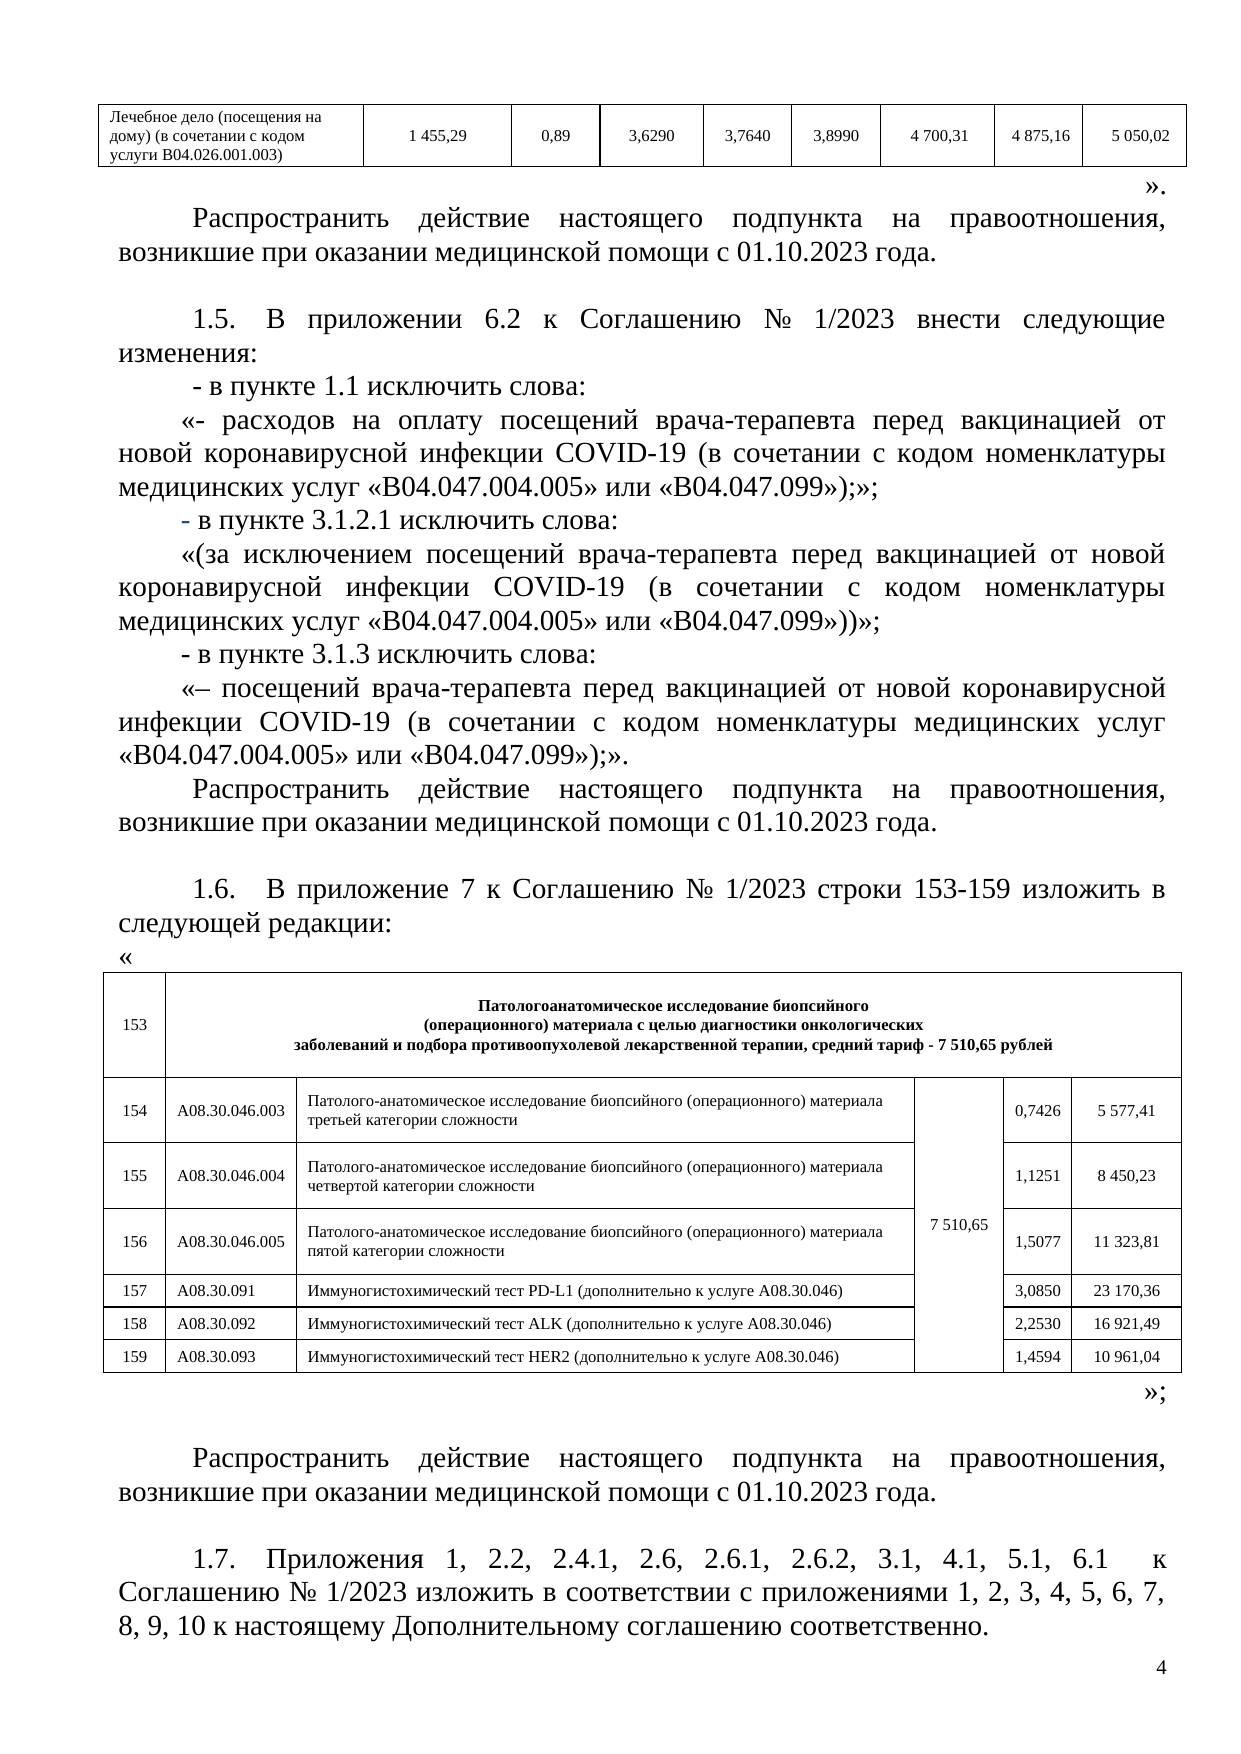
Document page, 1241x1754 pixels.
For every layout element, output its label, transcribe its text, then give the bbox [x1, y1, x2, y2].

table_cell 1,1251 [1004, 1143, 1071, 1208]
text - в пункте 3.1.2.1 исключить слова: [118, 502, 1167, 536]
table_cell Патолого-анатомическое исследование биопсийного (операционного) материала пятой категории сложности [297, 1209, 914, 1273]
table_cell Иммуногистохимический тест ALK (дополнительно к услуге А08.30.046) [297, 1308, 914, 1339]
table_cell A08.30.092 [166, 1308, 296, 1339]
table_cell 1,4594 [1004, 1340, 1071, 1372]
table_cell 5 577,41 [1072, 1078, 1181, 1142]
table_cell 159 [104, 1340, 165, 1372]
table_cell 1,5077 [1004, 1209, 1071, 1273]
table_cell 3,0850 [1004, 1275, 1071, 1306]
table_cell Лечебное дело (посещения на дому) (в сочетании с кодом услуги B04.026.001.003) [99, 105, 363, 166]
text «- расходов на оплату посещений врача-терапевта перед вакцинацией от новой коронавирусной инфекции COVID-19 (в сочетании с кодом номенклатуры медицинских услуг «B04.047.004.005» или «B04.047.099»);»; [118, 402, 1167, 502]
table_cell Иммуногистохимический тест PD-L1 (дополнительно к услуге А08.30.046) [297, 1275, 914, 1306]
text « [118, 938, 1167, 972]
list Распространить действие настоящего подпункта на правоотношения, возникшие при оказании медицинской помощи с 01.10.2023 года. [118, 201, 1167, 268]
table_cell 1 455,29 [364, 105, 511, 166]
table_cell Иммуногистохимический тест HER2 (дополнительно к услуге А08.30.046) [297, 1340, 914, 1372]
table_header Патологоанатомическое исследование биопсийного (операционного) материала с целью диагностики онкологических заболеваний и подбора противоопухолевой лекарственной терапии, средний тариф - 7 510,65 рублей [166, 973, 1181, 1077]
list - в пункте 1.1 исключить слова: [192, 368, 1167, 402]
text «– посещений врача-терапевта перед вакцинацией от новой коронавирусной инфекции COVID-19 (в сочетании с кодом номенклатуры медицинских услуг «B04.047.004.005» или «B04.047.099»);». [118, 670, 1167, 771]
table_cell 23 170,36 [1072, 1275, 1181, 1306]
table_cell Патолого-анатомическое исследование биопсийного (операционного) материала третьей категории сложности [297, 1078, 914, 1142]
table_cell 157 [104, 1275, 165, 1306]
table_cell Патолого-анатомическое исследование биопсийного (операционного) материала четвертой категории сложности [297, 1143, 914, 1208]
table_cell 11 323,81 [1072, 1209, 1181, 1273]
table_cell A08.30.046.005 [166, 1209, 296, 1273]
table_cell 10 961,04 [1072, 1340, 1181, 1372]
table_cell 0,89 [512, 105, 599, 166]
table_cell 7 510,65 [915, 1078, 1003, 1372]
text »; [118, 1373, 1167, 1407]
list Распространить действие настоящего подпункта на правоотношения, возникшие при оказании медицинской помощи с 01.10.2023 года. [118, 1440, 1167, 1507]
table_cell 4 700,31 [881, 105, 994, 166]
table_cell A08.30.046.004 [166, 1143, 296, 1208]
list Распространить действие настоящего подпункта на правоотношения, возникшие при оказании медицинской помощи с 01.10.2023 года. [118, 771, 1167, 838]
table_cell 5 050,02 [1083, 105, 1186, 166]
list Приложения 1, 2.2, 2.4.1, 2.6, 2.6.1, 2.6.2, 3.1, 4.1, 5.1, 6.1 к Соглашению № 1/2023 изложить в соответствии с приложениями 1, 2, 3, 4, 5, 6, 7, 8, 9, 10 к настоящему Дополнительному соглашению соответственно. [118, 1541, 1167, 1641]
table_cell A08.30.046.003 [166, 1078, 296, 1142]
table_cell 4 875,16 [995, 105, 1082, 166]
table_cell 16 921,49 [1072, 1308, 1181, 1339]
text «(за исключением посещений врача-терапевта перед вакцинацией от новой коронавирусной инфекции COVID-19 (в сочетании с кодом номенклатуры медицинских услуг «B04.047.004.005» или «B04.047.099»))»; [118, 536, 1167, 637]
table_cell 3,8990 [792, 105, 880, 166]
table_cell 156 [104, 1209, 165, 1273]
table_header 153 [104, 973, 165, 1077]
table_cell 8 450,23 [1072, 1143, 1181, 1208]
table_cell 154 [104, 1078, 165, 1142]
table_cell 3,7640 [704, 105, 791, 166]
list ». [192, 167, 1167, 201]
table_cell A08.30.091 [166, 1275, 296, 1306]
table_cell 3,6290 [601, 105, 703, 166]
table_cell 2,2530 [1004, 1308, 1071, 1339]
table_cell 158 [104, 1308, 165, 1339]
list В приложении 6.2 к Соглашению № 1/2023 внести следующие изменения: [118, 301, 1167, 368]
table_cell 155 [104, 1143, 165, 1208]
list В приложение 7 к Соглашению № 1/2023 строки 153-159 изложить в следующей редакции: [118, 871, 1167, 938]
table_cell A08.30.093 [166, 1340, 296, 1372]
text - в пункте 3.1.3 исключить слова: [118, 637, 1167, 670]
table_cell 0,7426 [1004, 1078, 1071, 1142]
